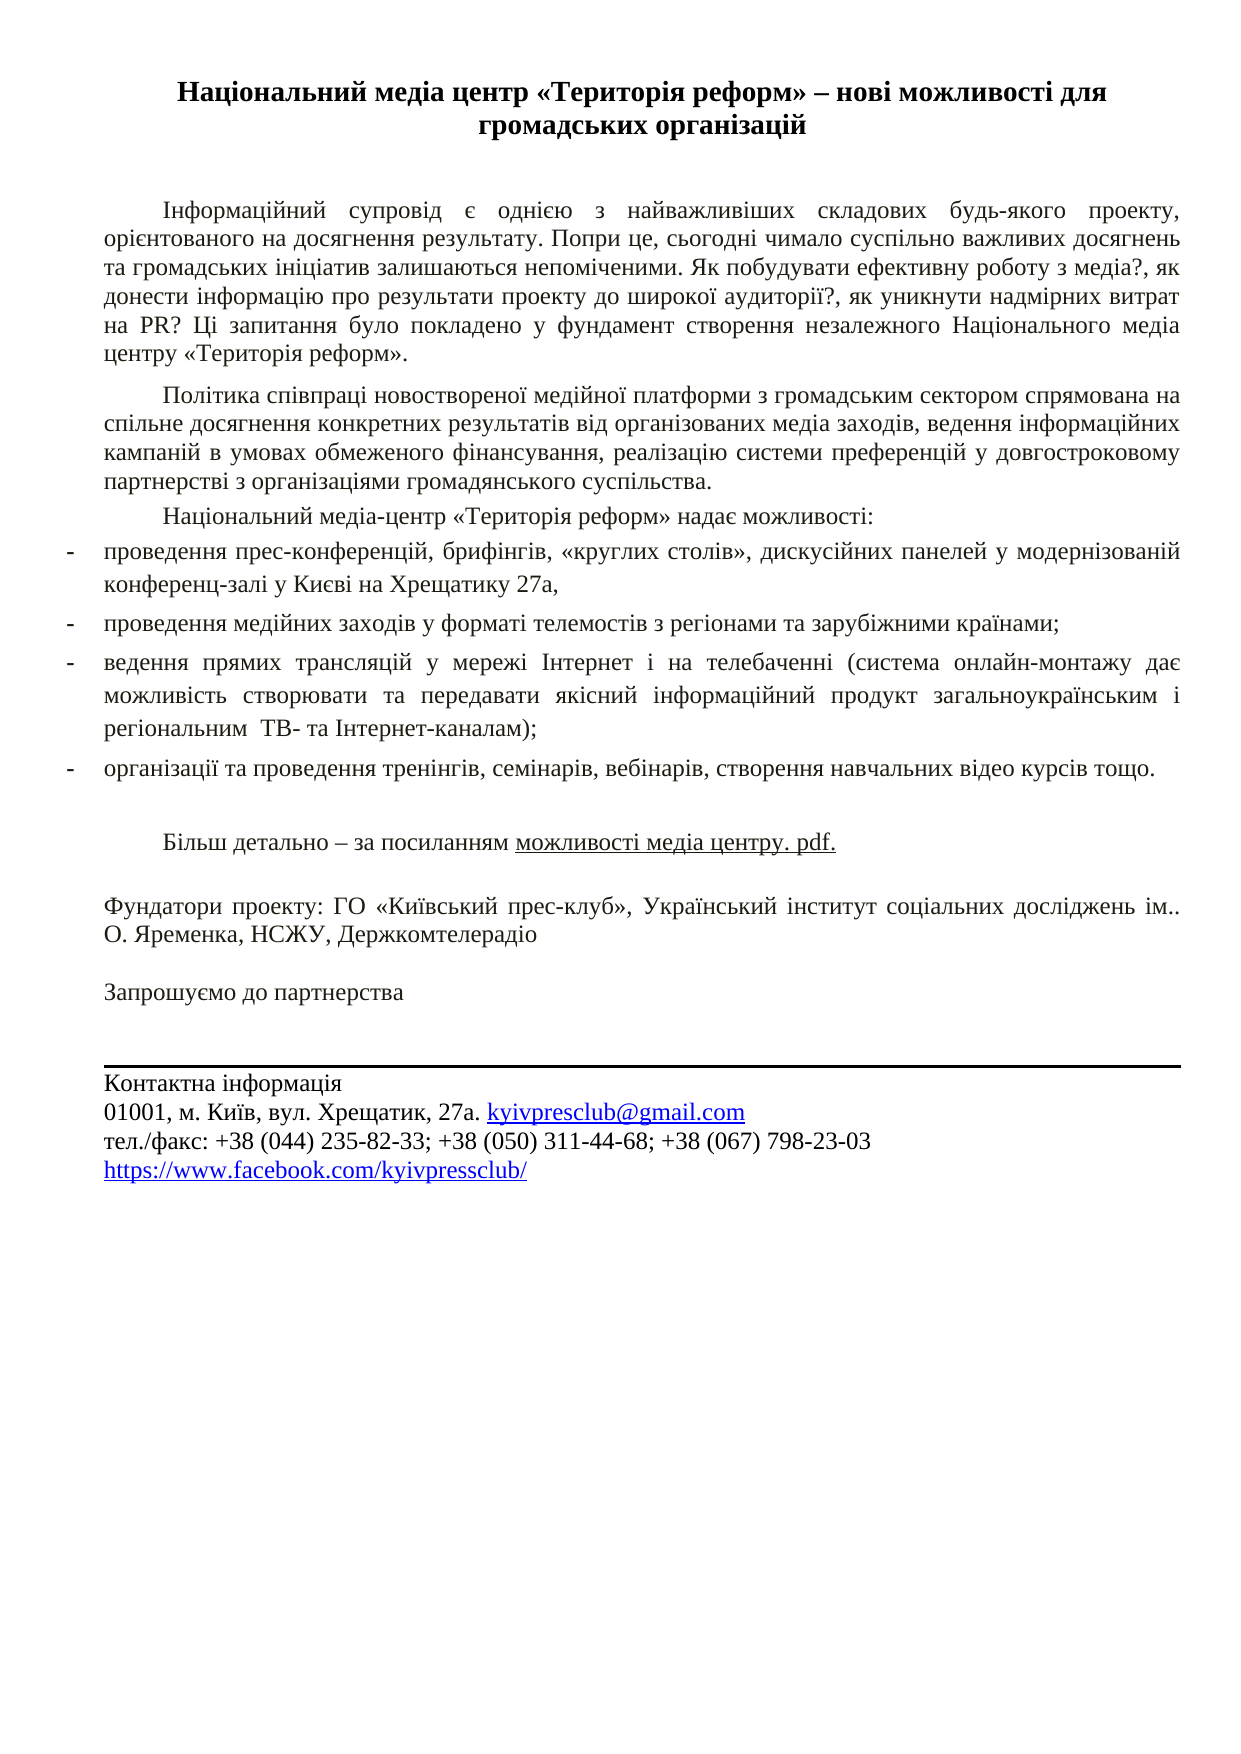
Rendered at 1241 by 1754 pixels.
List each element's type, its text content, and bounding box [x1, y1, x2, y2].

text Фундатори проекту: ГО «Київський прес-клуб», Український інститут соціальних досліджень ім.. О. Яременка, НСЖУ, Держкомтелерадіо [103, 891, 1181, 948]
list ведення прямих трансляцій у мережі Інтернет і на телебаченні (система онлайн-монтажу дає можливість створювати та передавати якісний інформаційний продукт загальноукраїнським і регіональним ТВ- та Інтернет-каналам); [66, 647, 1181, 742]
text Національний медіа центр «Територія реформ» – нові можливості для громадських організацій [103, 74, 1181, 141]
text Інформаційний супровід є однією з найважливіших складових будь-якого проекту, орієнтованого на досягнення результату. Попри це, сьогодні чимало суспільно важливих досягнень та громадських ініціатив залишаються непоміченими. Як побудувати ефективну роботу з медіа?, як донести інформацію про результати проекту до широкої аудиторії?, як уникнути надмірних витрат на PR? Ці запитання було покладено у фундамент створення незалежного Національного медіа центру «Територія реформ». [103, 195, 1181, 367]
text Контактна інформація [103, 1068, 1181, 1097]
text Запрошуємо до партнерства [103, 977, 1181, 1006]
text Політика співпраці новоствореної медійної платформи з громадським сектором спрямована на спільне досягнення конкретних результатів від організованих медіа заходів, ведення інформаційних кампаній в умовах обмеженого фінансування, реалізацію системи преференцій у довгостроковому партнерстві з організаціями громадянського суспільства. [103, 380, 1181, 495]
list організації та проведення тренінгів, семінарів, вебінарів, створення навчальних відео курсів тощо. [66, 753, 1181, 782]
text https://www.facebook.com/kyivpressclub/ [103, 1155, 1181, 1183]
text 01001, м. Київ, вул. Хрещатик, 27а. kyivpresclub@gmail.com [103, 1097, 1181, 1126]
text Національний медіа-центр «Територія реформ» надає можливості: [103, 501, 1181, 530]
text тел./факс: +38 (044) 235-82-33; +38 (050) 311-44-68; +38 (067) 798-23-03 [103, 1126, 1181, 1155]
text Більш детально – за посиланням можливості медіа центру. pdf. [103, 827, 1181, 856]
list проведення прес-конференцій, брифінгів, «круглих столів», дискусійних панелей у модернізованій конференц-залі у Києві на Хрещатику 27а, [66, 536, 1181, 598]
list проведення медійних заходів у форматі телемостів з регіонами та зарубіжними країнами; [66, 608, 1181, 637]
